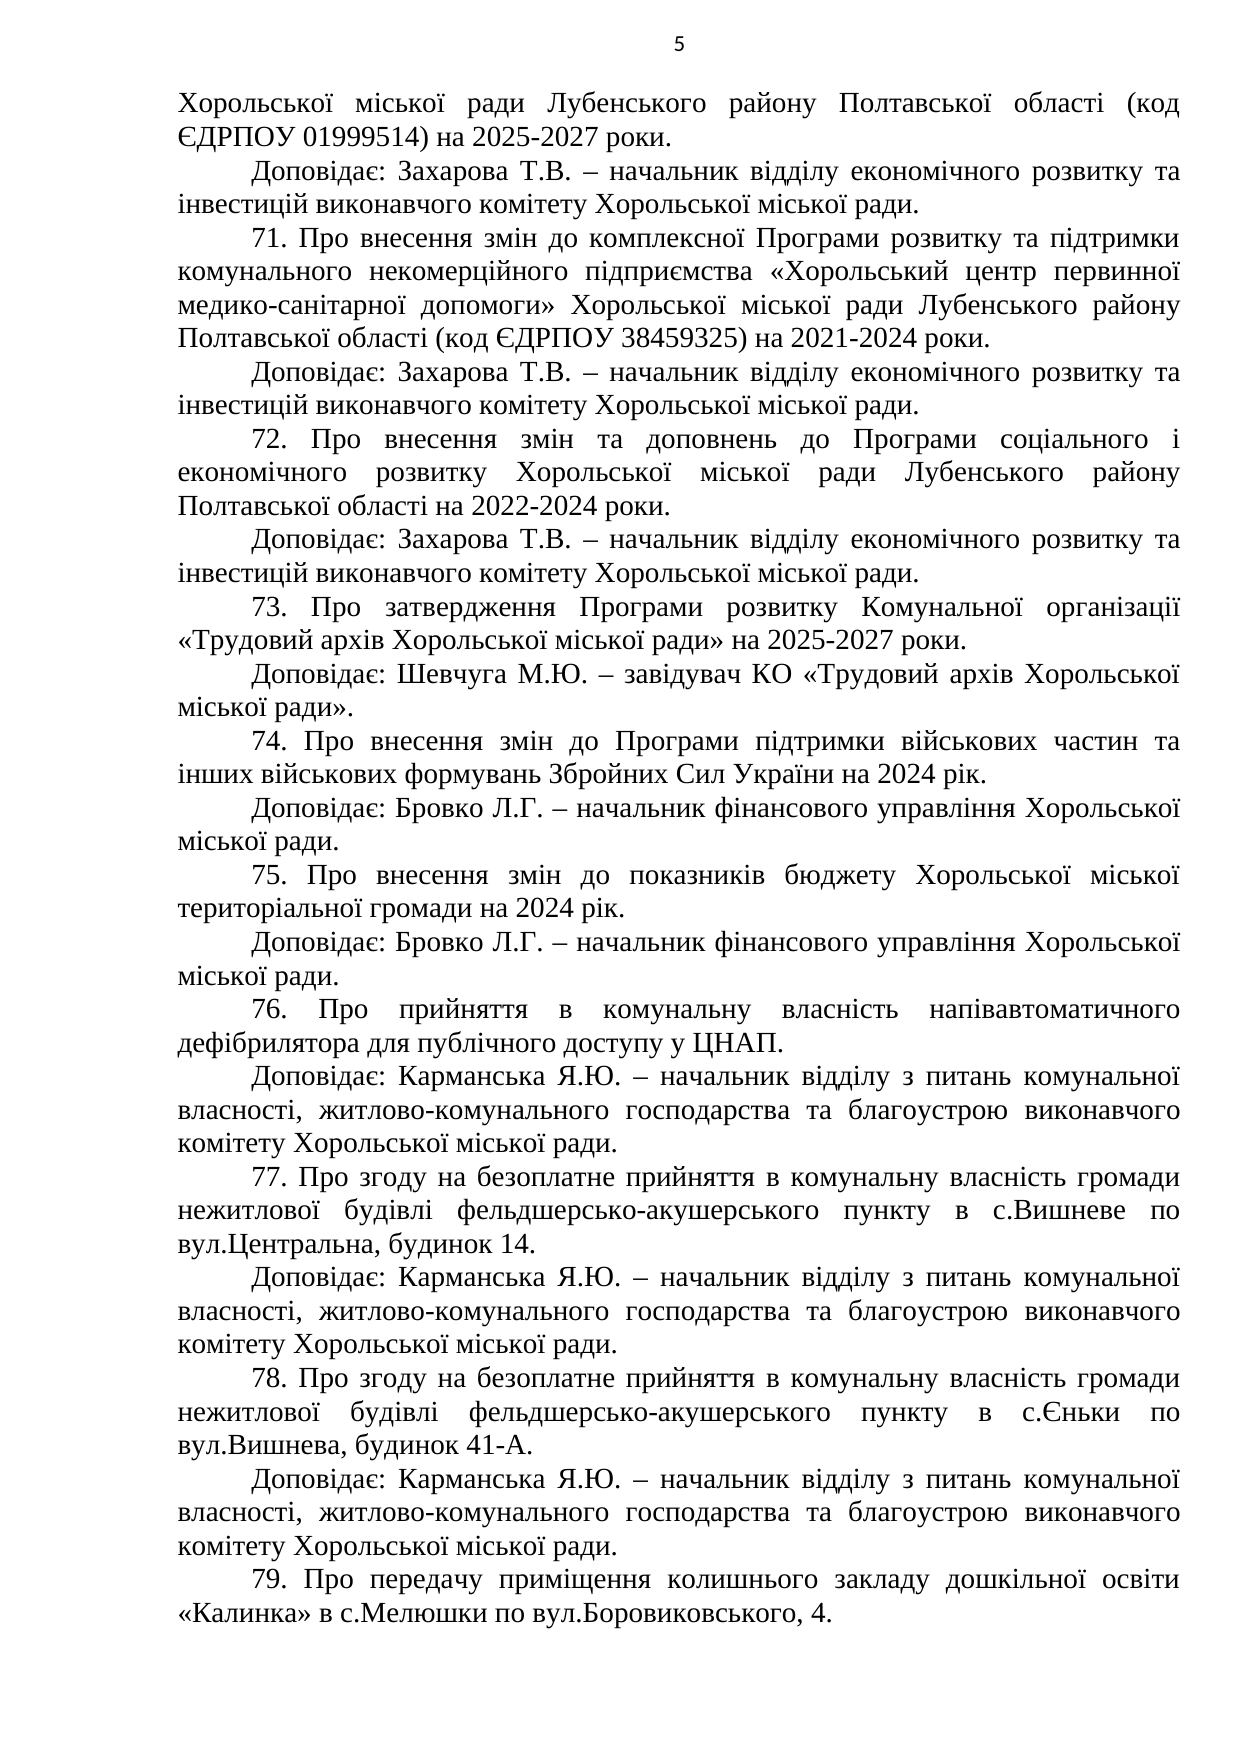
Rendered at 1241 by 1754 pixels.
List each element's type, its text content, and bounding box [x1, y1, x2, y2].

text Доповідає: Бровко Л.Г. – начальник фінансового управління Хорольської міської ради. [177, 924, 1181, 991]
text Доповідає: Бровко Л.Г. – начальник фінансового управління Хорольської міської ради. [177, 790, 1181, 857]
text 75. Про внесення змін до показників бюджету Хорольської міської територіальної громади на 2024 рік. [177, 857, 1181, 924]
text Доповідає: Захарова Т.В. – начальник відділу економічного розвитку та інвестицій виконавчого комітету Хорольської міської ради. [177, 354, 1181, 421]
text Доповідає: Шевчуга М.Ю. – завідувач КО «Трудовий архів Хорольської міської ради». [177, 656, 1181, 723]
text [177, 86, 1181, 153]
text Доповідає: Захарова Т.В. – начальник відділу економічного розвитку та інвестицій виконавчого комітету Хорольської міської ради. [177, 153, 1181, 220]
text Доповідає: Захарова Т.В. – начальник відділу економічного розвитку та інвестицій виконавчого комітету Хорольської міської ради. [177, 522, 1181, 589]
text 71. Про внесення змін до комплексної Програми розвитку та підтримки комунального некомерційного підприємства «Хорольський центр первинної медико-санітарної допомоги» Хорольської міської ради Лубенського району Полтавської області (код ЄДРПОУ 38459325) на 2021-2024 роки. [177, 220, 1181, 354]
text 72. Про внесення змін та доповнень до Програми соціального і економічного розвитку Хорольської міської ради Лубенського району Полтавської області на 2022-2024 роки. [177, 421, 1181, 522]
text 79. Про передачу приміщення колишнього закладу дошкільної освіти «Калинка» в с.Мелюшки по вул.Боровиковського, 4. [177, 1561, 1181, 1628]
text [177, 1461, 1181, 1561]
text 77. Про згоду на безоплатне прийняття в комунальну власність громади нежитлової будівлі фельдшерсько-акушерського пункту в с.Вишневе по вул.Центральна, будинок 14. [177, 1159, 1181, 1259]
text 73. Про затвердження Програми розвитку Комунальної організації «Трудовий архів Хорольської міської ради» на 2025-2027 роки. [177, 589, 1181, 656]
text 76. Про прийняття в комунальну власність напівавтоматичного дефібрилятора для публічного доступу у ЦНАП. [177, 991, 1181, 1058]
text 74. Про внесення змін до Програми підтримки військових частин та інших військових формувань Збройних Сил України на 2024 рік. [177, 723, 1181, 790]
text 78. Про згоду на безоплатне прийняття в комунальну власність громади нежитлової будівлі фельдшерсько-акушерського пункту в с.Єньки по вул.Вишнева, будинок 41-А. [177, 1360, 1181, 1461]
